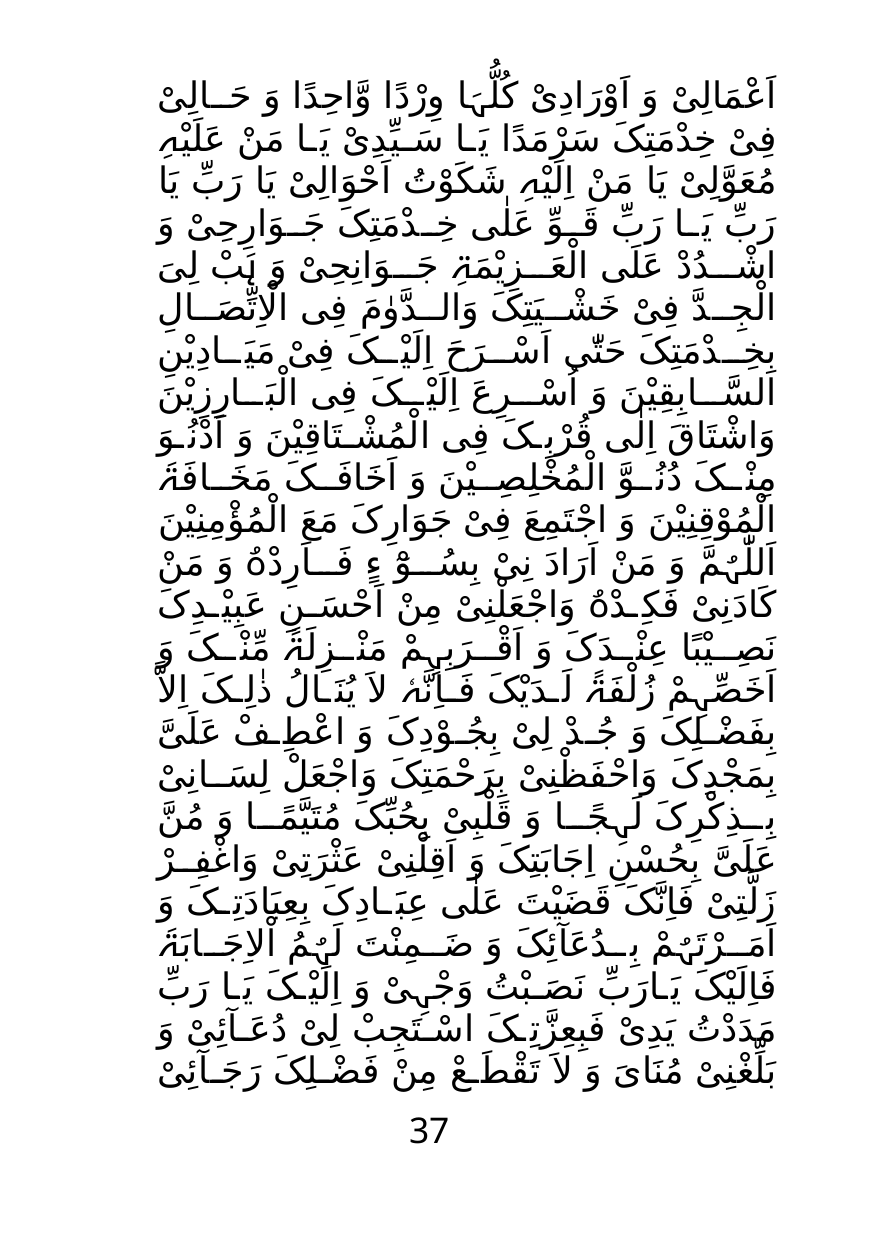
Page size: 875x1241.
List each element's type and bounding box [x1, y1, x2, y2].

text [157, 75, 777, 1092]
